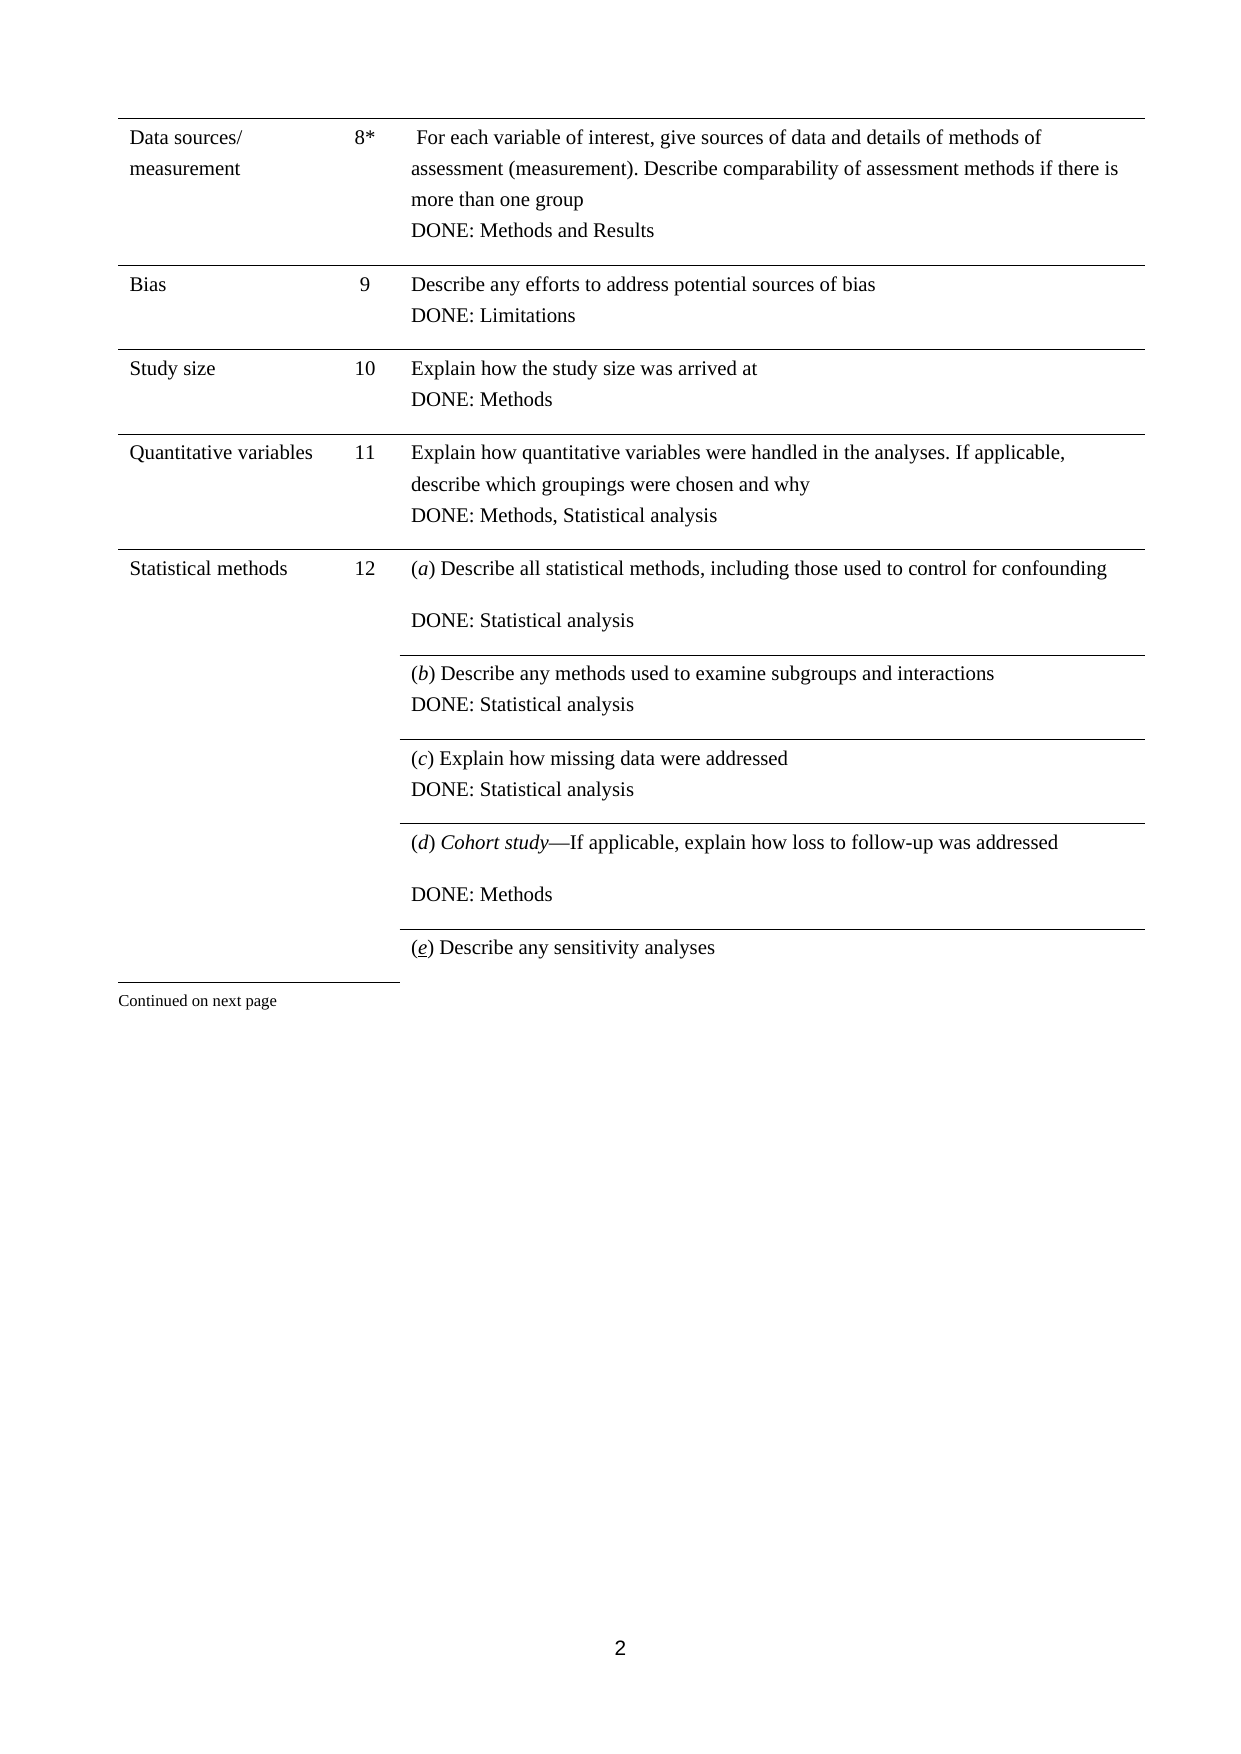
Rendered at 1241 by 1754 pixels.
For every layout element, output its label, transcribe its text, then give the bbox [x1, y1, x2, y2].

table_cell Bias [118, 266, 330, 349]
table_cell Explain how the study size was arrived at DONE: Methods [400, 350, 1145, 434]
table_cell Statistical methods [118, 550, 330, 982]
table_cell 12 [330, 550, 399, 982]
table_cell For each variable of interest, give sources of data and details of methods of assessment (measurement). Describe comparability of assessment methods if there is more than one group DONE: Methods and Results [400, 119, 1145, 265]
table_cell 10 [330, 350, 399, 434]
table_cell Explain how quantitative variables were handled in the analyses. If applicable, describe which groupings were chosen and why DONE: Methods, Statistical analysis [400, 435, 1145, 549]
table_cell (c) Explain how missing data were addressed DONE: Statistical analysis [400, 740, 1145, 823]
table_cell Describe any efforts to address potential sources of bias DONE: Limitations [400, 266, 1145, 349]
text Continued on next page [118, 982, 1122, 1013]
table_cell Data sources/ measurement [118, 119, 330, 265]
table_cell 8* [330, 119, 399, 265]
table_cell 9 [330, 266, 399, 349]
table_cell (b) Describe any methods used to examine subgroups and interactions DONE: Statistical analysis [400, 656, 1145, 739]
table_cell (a) Describe all statistical methods, including those used to control for confounding DONE: Statistical analysis [400, 550, 1145, 654]
table_cell 11 [330, 435, 399, 549]
table_cell (d) Cohort study—If applicable, explain how loss to follow-up was addressed DONE: Methods [400, 824, 1145, 928]
table_cell Quantitative variables [118, 435, 330, 549]
table_cell Study size [118, 350, 330, 434]
table_cell (e) Describe any sensitivity analyses [400, 930, 1145, 982]
